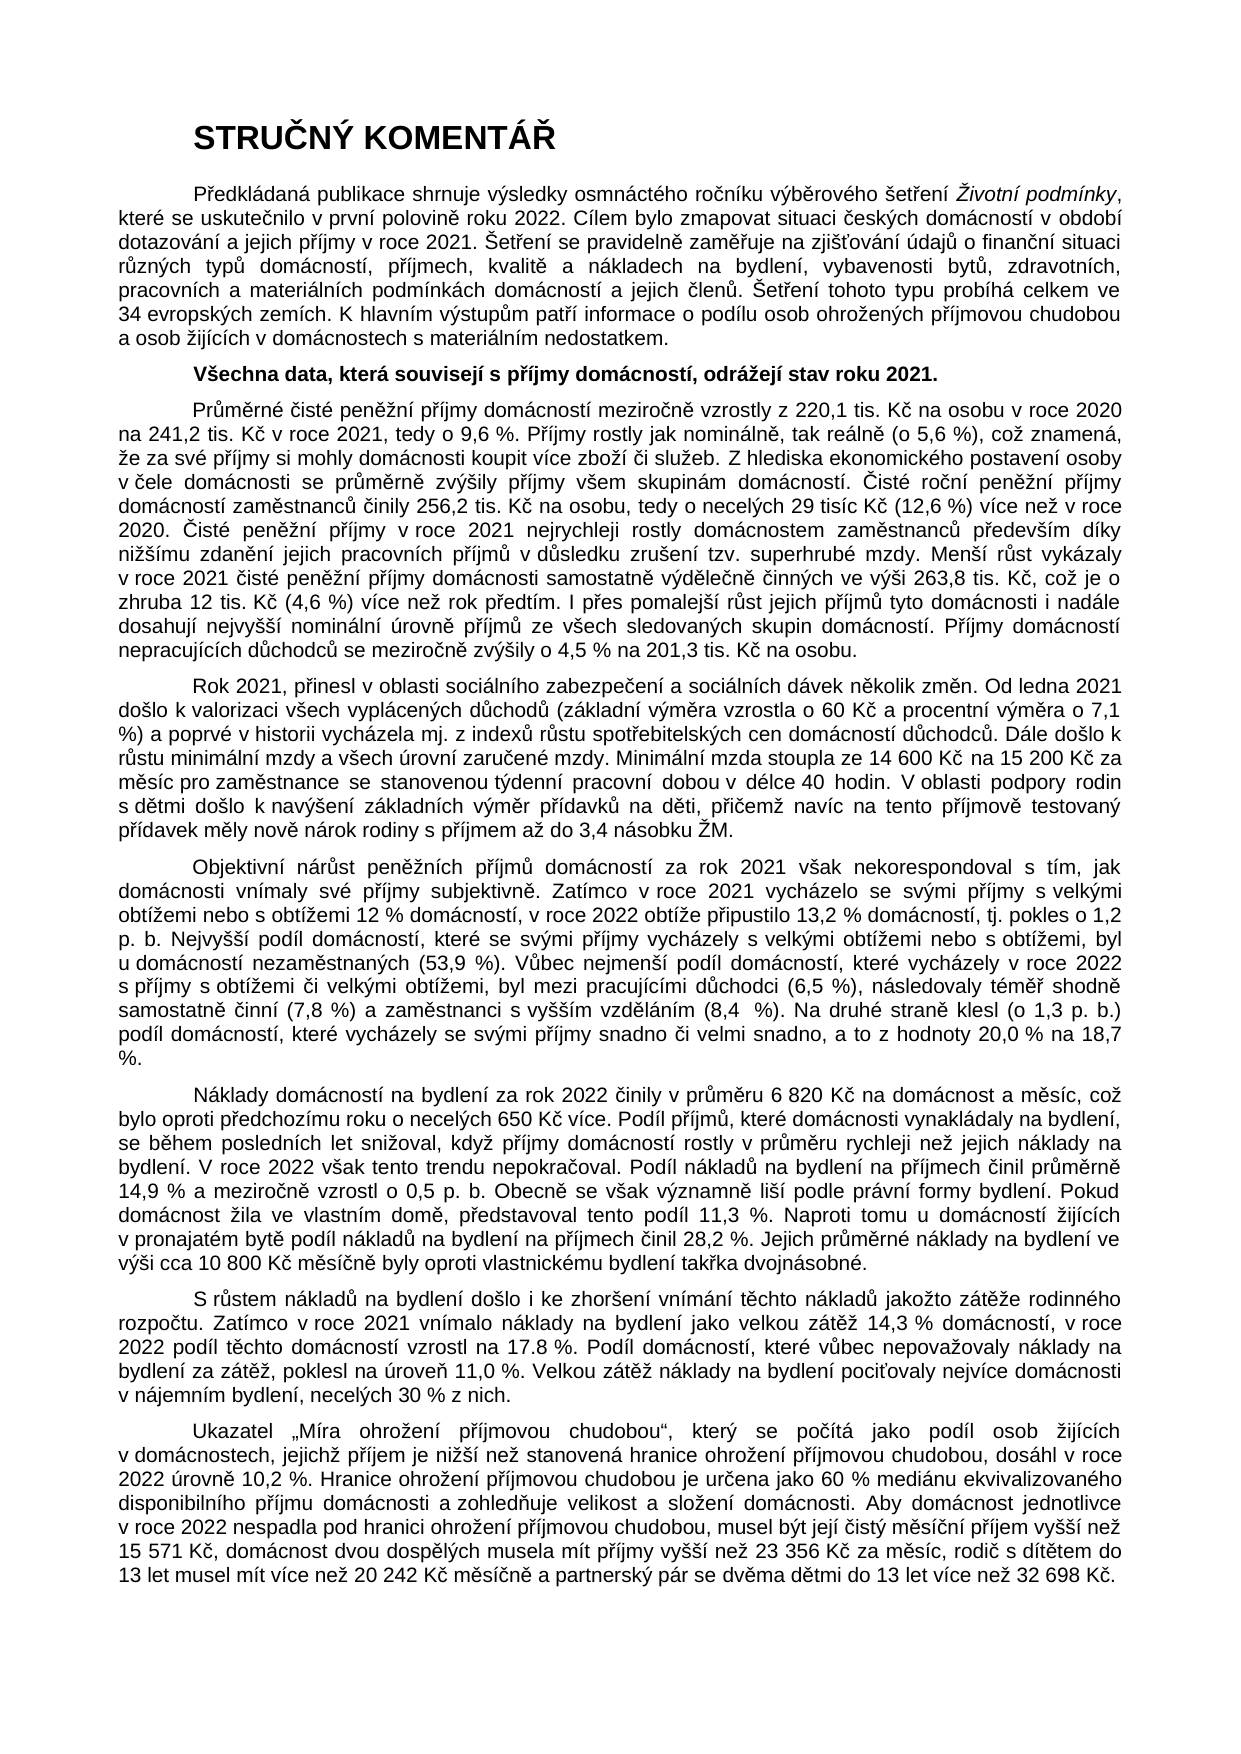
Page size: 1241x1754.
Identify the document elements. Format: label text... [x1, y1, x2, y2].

text Všechna data, která souvisejí s příjmy domácností, odrážejí stav roku 2021. [118, 362, 1122, 386]
text Předkládaná publikace shrnuje výsledky osmnáctého ročníku výběrového šetření Životní podmínky, které se uskutečnilo v první polovině roku 2022. Cílem bylo zmapovat situaci českých domácností v období dotazování a jejich příjmy v roce 2021. Šetření se pravidelně zaměřuje na zjišťování údajů o finanční situaci různých typů domácností, příjmech, kvalitě a nákladech na bydlení, vybavenosti bytů, zdravotních, pracovních a materiálních podmínkách domácností a jejich členů. Šetření tohoto typu probíhá celkem ve 34 evropských zemích. K hlavním výstupům patří informace o podílu osob ohrožených příjmovou chudobou a osob žijících v domácnostech s materiálním nedostatkem. [118, 182, 1122, 349]
text Náklady domácností na bydlení za rok 2022 činily v průměru 6 820 Kč na domácnost a měsíc, což bylo oproti předchozímu roku o necelých 650 Kč více. Podíl příjmů, které domácnosti vynakládaly na bydlení, se během posledních let snižoval, když příjmy domácností rostly v průměru rychleji než jejich náklady na bydlení. V roce 2022 však tento trendu nepokračoval. Podíl nákladů na bydlení na příjmech činil průměrně 14,9 % a meziročně vzrostl o 0,5 p. b. Obecně se však významně liší podle právní formy bydlení. Pokud domácnost žila ve vlastním domě, představoval tento podíl 11,3 %. Naproti tomu u domácností žijících v pronajatém bytě podíl nákladů na bydlení na příjmech činil 28,2 %. Jejich průměrné náklady na bydlení ve výši cca 10 800 Kč měsíčně byly oproti vlastnickému bydlení takřka dvojnásobné. [118, 1083, 1122, 1274]
text Průměrné čisté peněžní příjmy domácností meziročně vzrostly z 220,1 tis. Kč na osobu v roce 2020 na 241,2 tis. Kč v roce 2021, tedy o 9,6 %. Příjmy rostly jak nominálně, tak reálně (o 5,6 %), což znamená, že za své příjmy si mohly domácnosti koupit více zboží či služeb. Z hlediska ekonomického postavení osoby v čele domácnosti se průměrně zvýšily příjmy všem skupinám domácností. Čisté roční peněžní příjmy domácností zaměstnanců činily 256,2 tis. Kč na osobu, tedy o necelých 29 tisíc Kč (12,6 %) více než v roce 2020. Čisté peněžní příjmy v roce 2021 nejrychleji rostly domácnostem zaměstnanců především díky nižšímu zdanění jejich pracovních příjmů v důsledku zrušení tzv. superhrubé mzdy. Menší růst vykázaly v roce 2021 čisté peněžní příjmy domácnosti samostatně výdělečně činných ve výši 263,8 tis. Kč, což je o zhruba 12 tis. Kč (4,6 %) více než rok předtím. I přes pomalejší růst jejich příjmů tyto domácnosti i nadále dosahují nejvyšší nominální úrovně příjmů ze všech sledovaných skupin domácností. Příjmy domácností nepracujících důchodců se meziročně zvýšily o 4,5 % na 201,3 tis. Kč na osobu. [118, 398, 1122, 662]
text Rok 2021, přinesl v oblasti sociálního zabezpečení a sociálních dávek několik změn. Od ledna 2021 došlo k valorizaci všech vyplácených důchodů (základní výměra vzrostla o 60 Kč a procentní výměra o 7,1 %) a poprvé v historii vycházela mj. z indexů růstu spotřebitelských cen domácností důchodců. Dále došlo k růstu minimální mzdy a všech úrovní zaručené mzdy. Minimální mzda stoupla ze 14 600 Kč na 15 200 Kč za měsíc pro zaměstnance se stanovenou týdenní pracovní dobou v délce 40 hodin. V oblasti podpory rodin s dětmi došlo k navýšení základních výměr přídavků na děti, přičemž navíc na tento příjmově testovaný přídavek měly nově nárok rodiny s příjmem až do 3,4 násobku ŽM. [118, 674, 1122, 842]
text Ukazatel „Míra ohrožení příjmovou chudobou“, který se počítá jako podíl osob žijících v domácnostech, jejichž příjem je nižší než stanovená hranice ohrožení příjmovou chudobou, dosáhl v roce 2022 úrovně 10,2 %. Hranice ohrožení příjmovou chudobou je určena jako 60 % mediánu ekvivalizovaného disponibilního příjmu domácnosti a zohledňuje velikost a složení domácnosti. Aby domácnost jednotlivce v roce 2022 nespadla pod hranici ohrožení příjmovou chudobou, musel být její čistý měsíční příjem vyšší než 15 571 Kč, domácnost dvou dospělých musela mít příjmy vyšší než 23 356 Kč za měsíc, rodič s dítětem do 13 let musel mít více než 20 242 Kč měsíčně a partnerský pár se dvěma dětmi do 13 let více než 32 698 Kč. [118, 1419, 1122, 1587]
text S růstem nákladů na bydlení došlo i ke zhoršení vnímání těchto nákladů jakožto zátěže rodinného rozpočtu. Zatímco v roce 2021 vnímalo náklady na bydlení jako velkou zátěž 14,3 % domácností, v roce 2022 podíl těchto domácností vzrostl na 17.8 %. Podíl domácností, které vůbec nepovažovaly náklady na bydlení za zátěž, poklesl na úroveň 11,0 %. Velkou zátěž náklady na bydlení pociťovaly nejvíce domácnosti v nájemním bydlení, necelých 30 % z nich. [118, 1287, 1122, 1407]
title STRUČNÝ KOMENTÁŘ [118, 118, 1122, 157]
text Objektivní nárůst peněžních příjmů domácností za rok 2021 však nekorespondoval s tím, jak domácnosti vnímaly své příjmy subjektivně. Zatímco v roce 2021 vycházelo se svými příjmy s velkými obtížemi nebo s obtížemi 12 % domácností, v roce 2022 obtíže připustilo 13,2 % domácností, tj. pokles o 1,2 p. b. Nejvyšší podíl domácností, které se svými příjmy vycházely s velkými obtížemi nebo s obtížemi, byl u domácností nezaměstnaných (53,9 %). Vůbec nejmenší podíl domácností, které vycházely v roce 2022 s příjmy s obtížemi či velkými obtížemi, byl mezi pracujícími důchodci (6,5 %), následovaly téměř shodně samostatně činní (7,8 %) a zaměstnanci s vyšším vzděláním (8,4 %). Na druhé straně klesl (o 1,3 p. b.) podíl domácností, které vycházely se svými příjmy snadno či velmi snadno, a to z hodnoty 20,0 % na 18,7 %. [118, 854, 1122, 1070]
